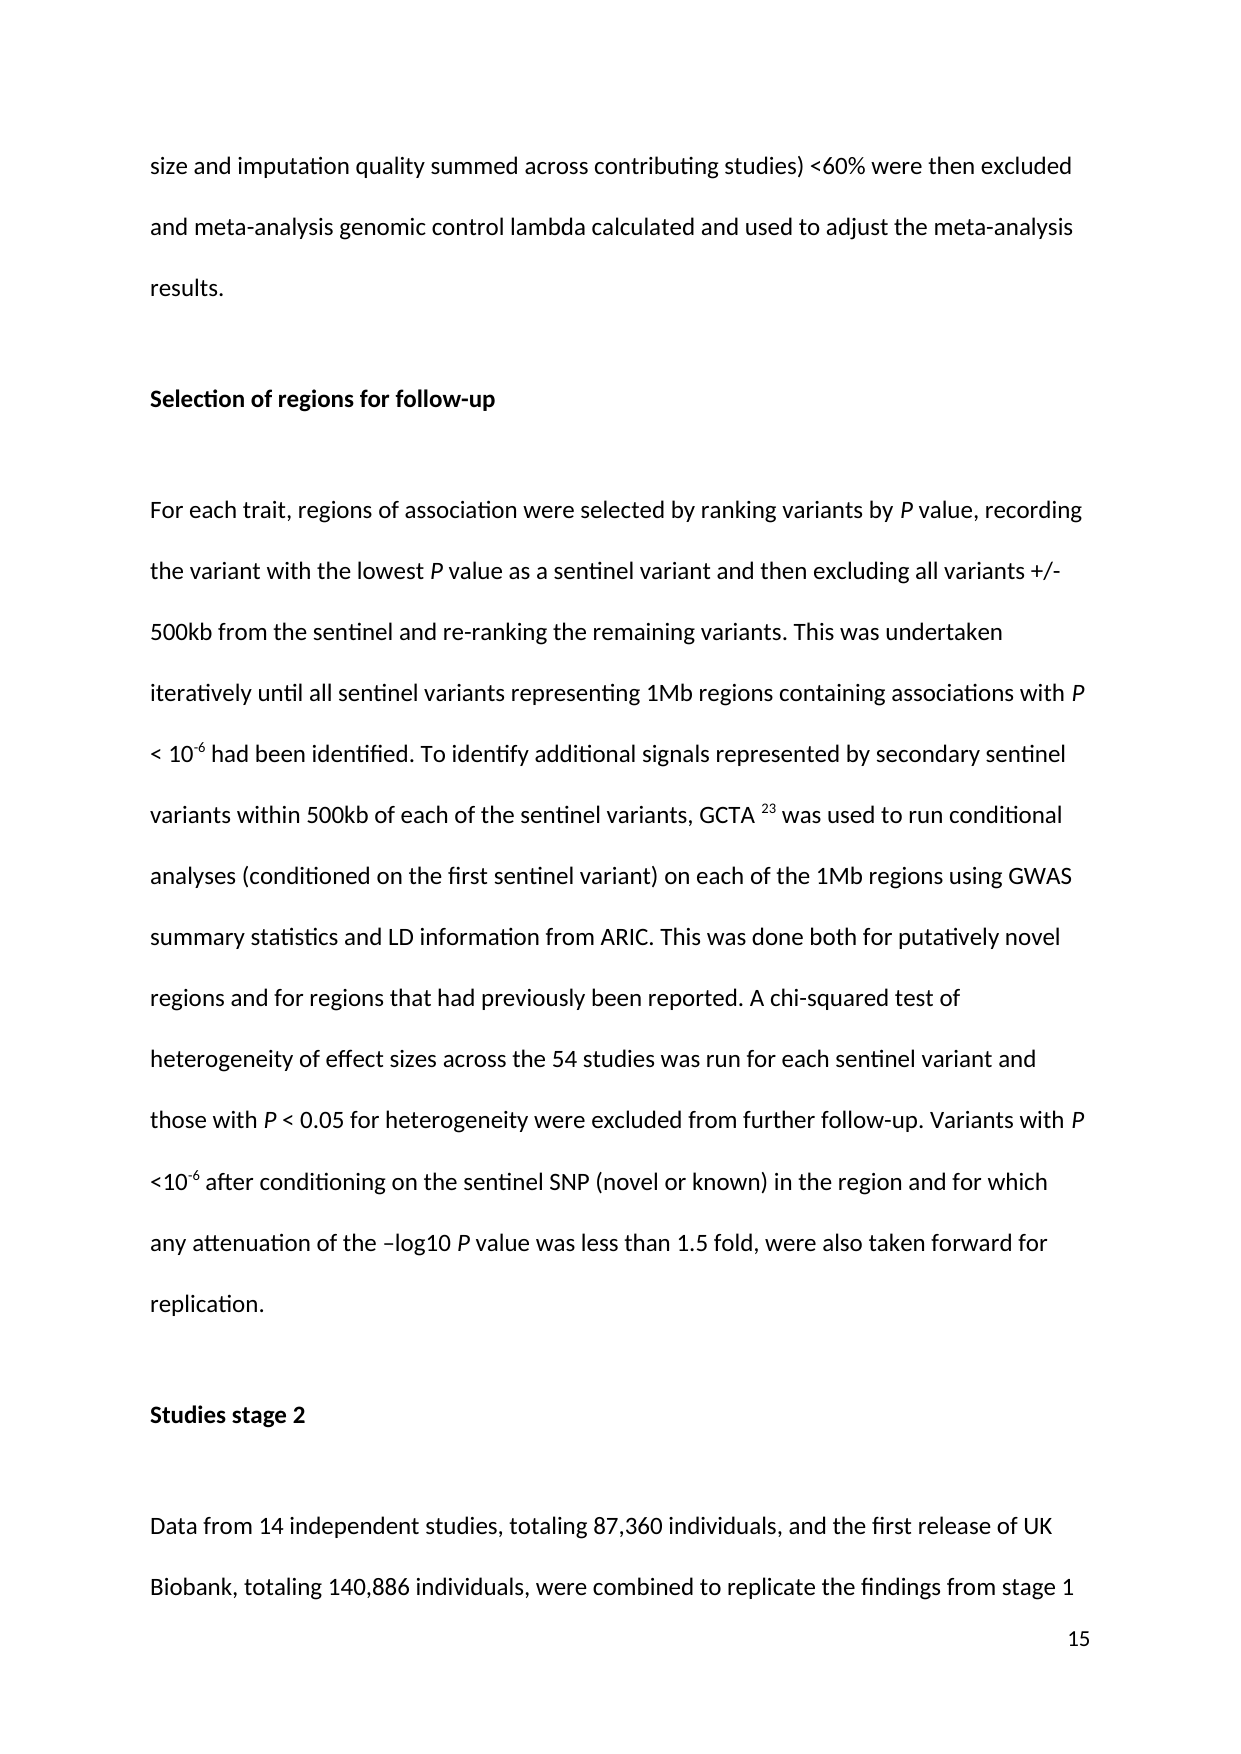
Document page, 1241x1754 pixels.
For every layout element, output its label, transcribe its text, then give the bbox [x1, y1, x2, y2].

text Selection of regions for follow-up [150, 383, 1090, 414]
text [150, 150, 1090, 303]
text For each trait, regions of association were selected by ranking variants by P value, recording the variant with the lowest P value as a sentinel variant and then excluding all variants +/-500kb from the sentinel and re-ranking the remaining variants. This was undertaken iteratively until all sentinel variants representing 1Mb regions containing associations with P < 10-6 had been identified. To identify additional signals represented by secondary sentinel variants within 500kb of each of the sentinel variants, GCTA 23 was used to run conditional analyses (conditioned on the first sentinel variant) on each of the 1Mb regions using GWAS summary statistics and LD information from ARIC. This was done both for putatively novel regions and for regions that had previously been reported. A chi-squared test of heterogeneity of effect sizes across the 54 studies was run for each sentinel variant and those with P < 0.05 for heterogeneity were excluded from further follow-up. Variants with P <10-6 after conditioning on the sentinel SNP (novel or known) in the region and for which any attenuation of the –log10 P value was less than 1.5 fold, were also taken forward for replication. [150, 494, 1090, 1318]
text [150, 1510, 1090, 1601]
text Studies stage 2 [150, 1399, 1090, 1429]
